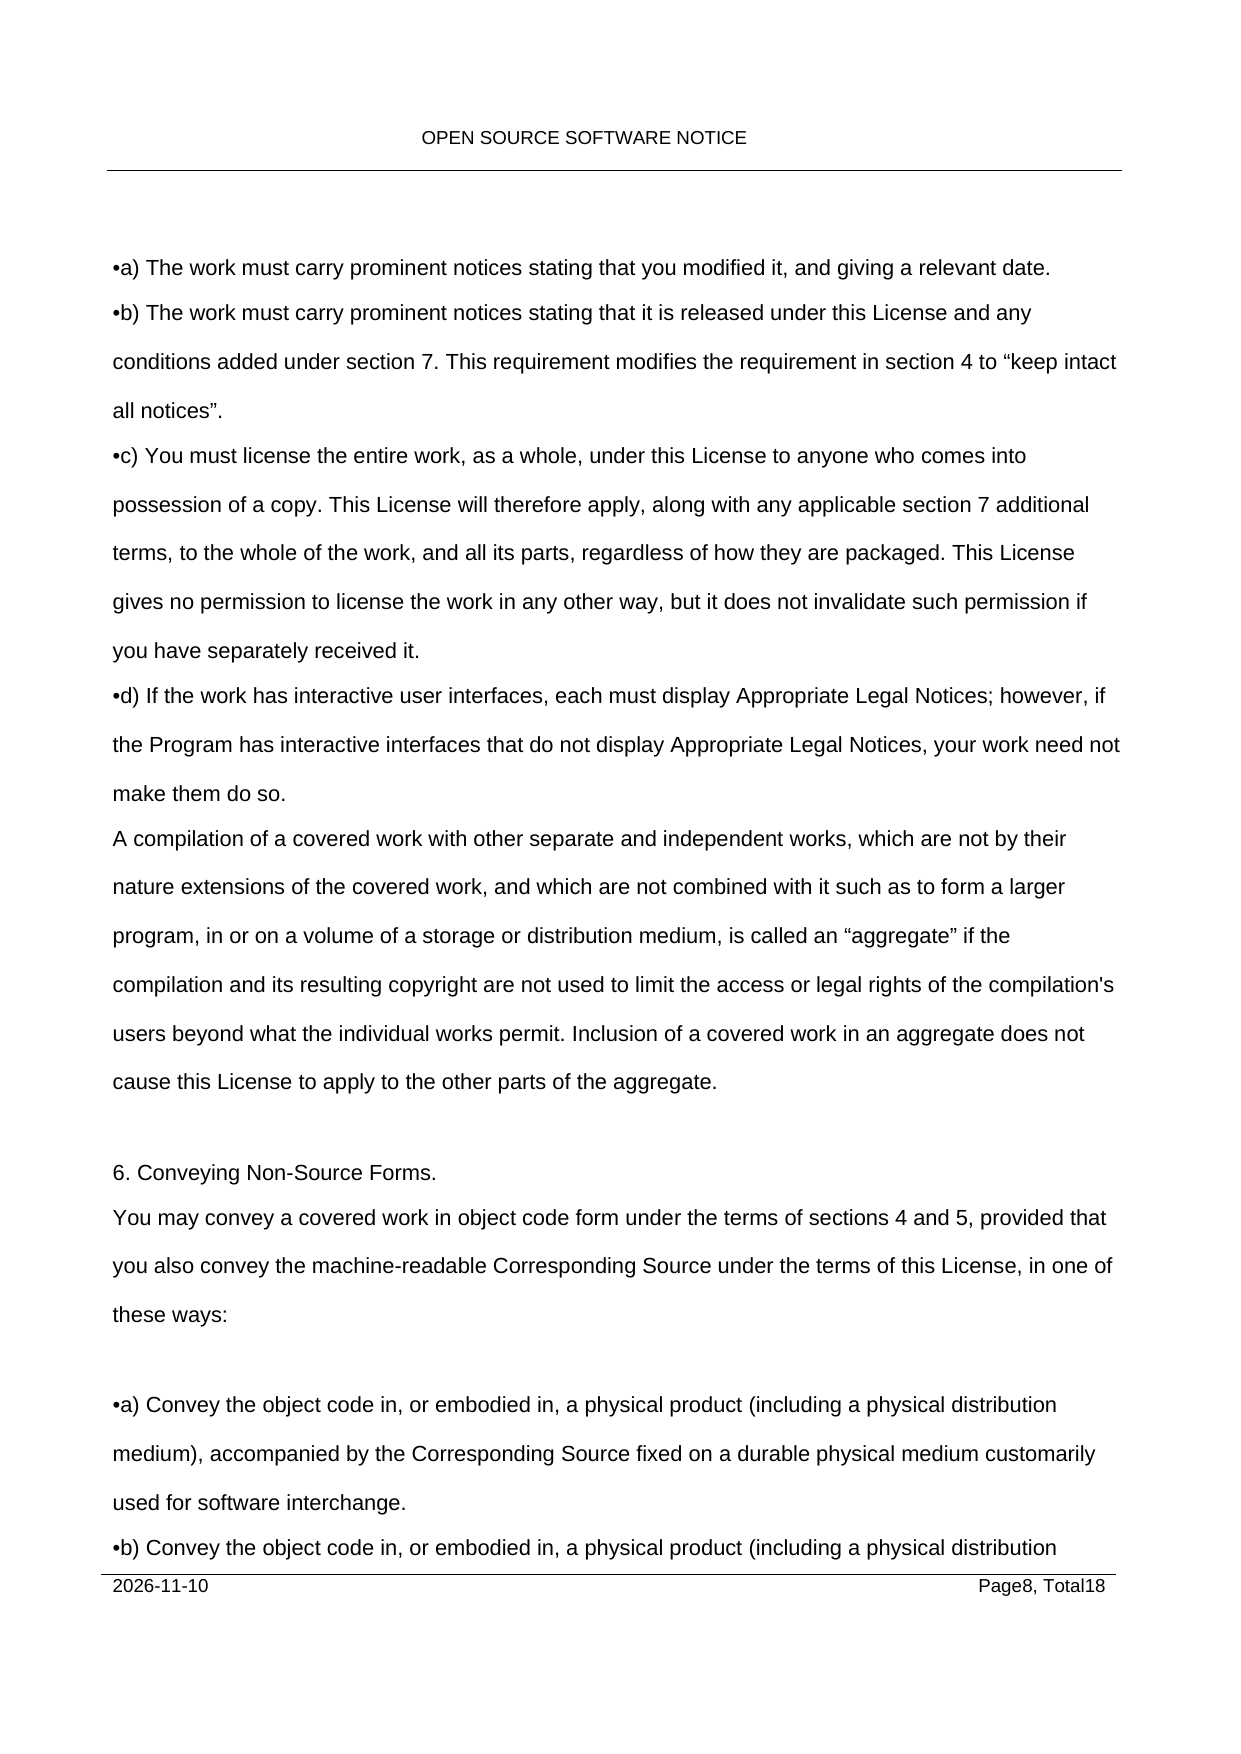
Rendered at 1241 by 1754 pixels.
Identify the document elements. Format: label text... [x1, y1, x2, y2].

text 6. Conveying Non-Source Forms. [112, 1156, 1128, 1188]
text •d) If the work has interactive user interfaces, each must display Appropriate Legal Notices; however, if the Program has interactive interfaces that do not display Appropriate Legal Notices, your work need not make them do so. [112, 679, 1128, 809]
text •c) You must license the entire work, as a whole, under this License to anyone who comes into possession of a copy. This License will therefore apply, along with any applicable section 7 additional terms, to the whole of the work, and all its parts, regardless of how they are packaged. This License gives no permission to license the work in any other way, but it does not invalidate such permission if you have separately received it. [112, 439, 1128, 667]
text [112, 1531, 1128, 1564]
text •a) The work must carry prominent notices stating that you modified it, and giving a relevant date. [112, 251, 1128, 284]
text •a) Convey the object code in, or embodied in, a physical product (including a physical distribution medium), accompanied by the Corresponding Source fixed on a durable physical medium customarily used for software interchange. [112, 1389, 1128, 1519]
text A compilation of a covered work with other separate and independent works, which are not by their nature extensions of the covered work, and which are not combined with it such as to form a larger program, in or on a volume of a storage or distribution medium, is called an “aggregate” if the compilation and its resulting copyright are not used to limit the access or legal rights of the compilation's users beyond what the individual works permit. Inclusion of a covered work in an aggregate does not cause this License to apply to the other parts of the aggregate. [112, 822, 1128, 1098]
text •b) The work must carry prominent notices stating that it is released under this License and any conditions added under section 7. This requirement modifies the requirement in section 4 to “keep intact all notices”. [112, 297, 1128, 427]
text You may convey a covered work in object code form under the terms of sections 4 and 5, provided that you also convey the machine-readable Corresponding Source under the terms of this License, in one of these ways: [112, 1201, 1128, 1331]
